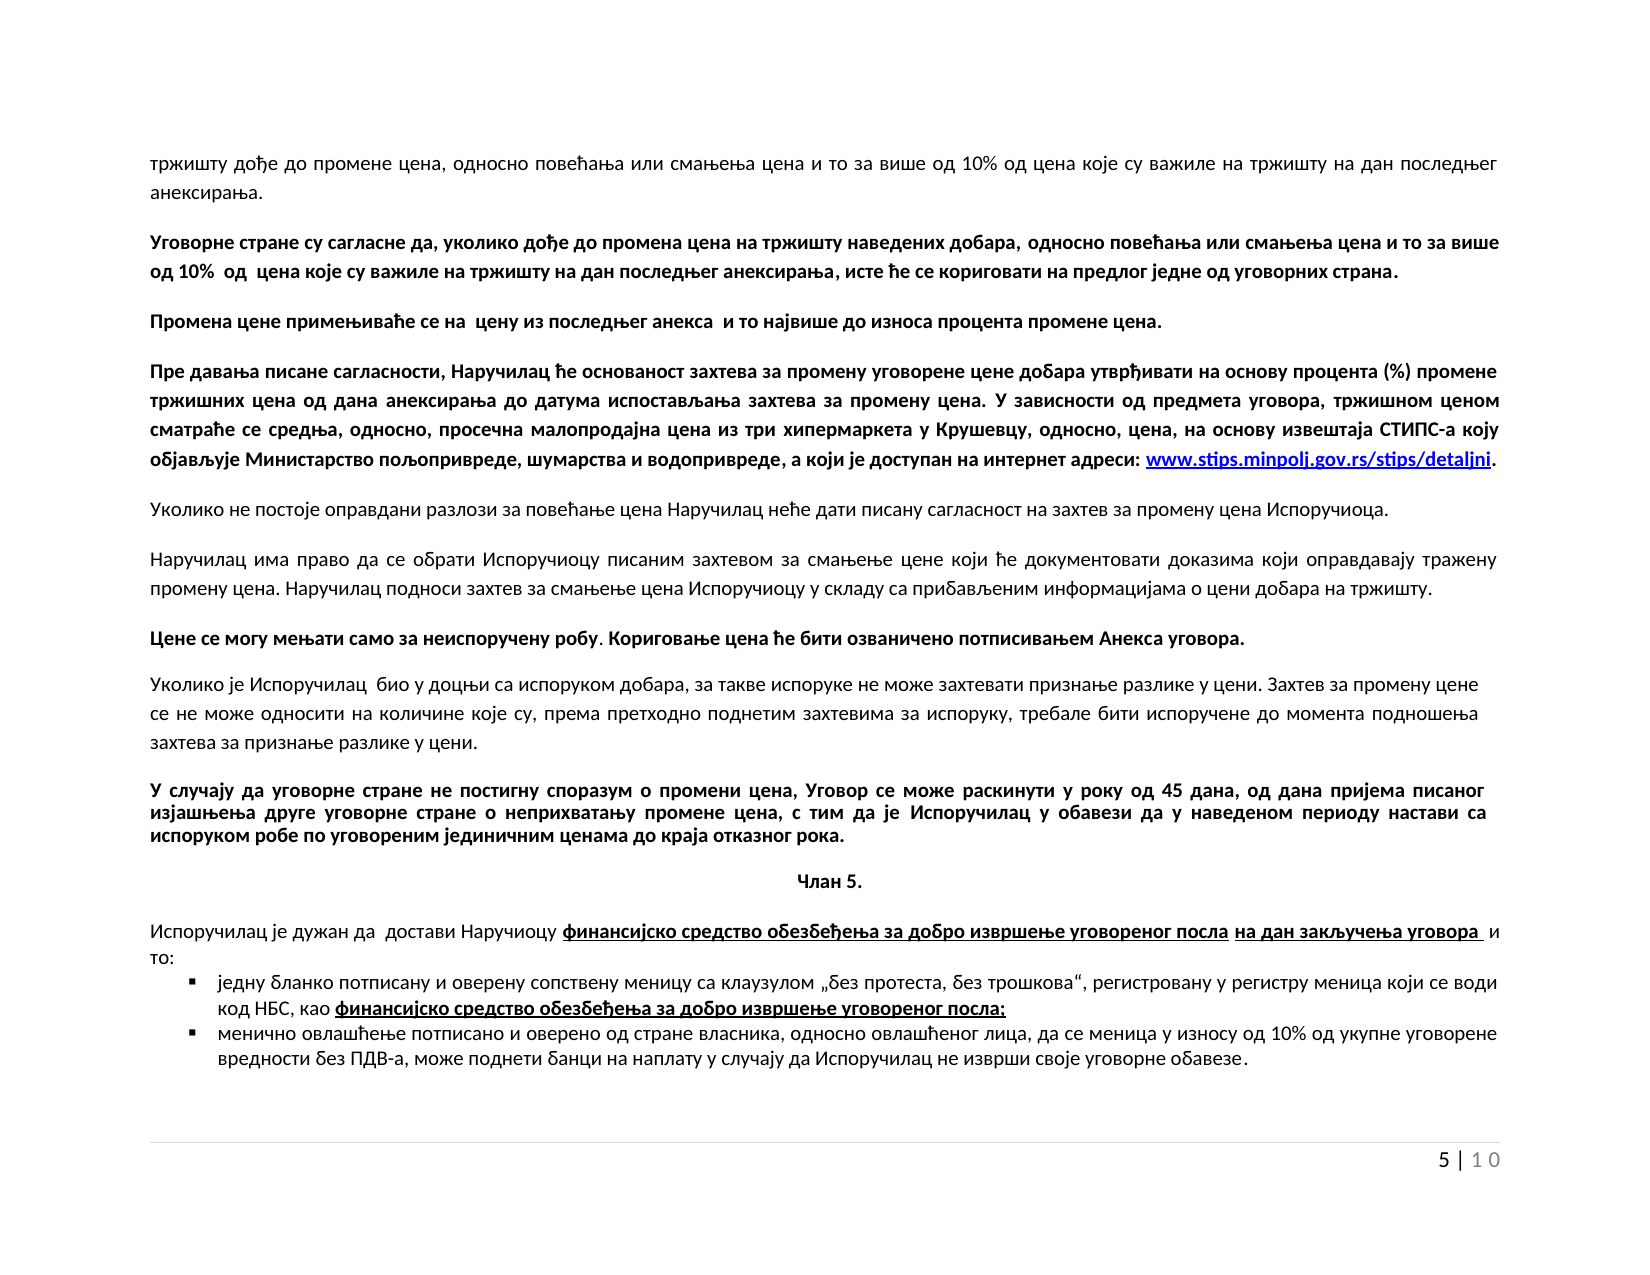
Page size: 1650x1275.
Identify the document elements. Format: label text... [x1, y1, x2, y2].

text Уговорне стране су сагласне да, уколико дође до промена цена на тржишту наведених добара, односно повећања или смањења цена и то за више од 10% од цена које су важиле на тржишту на дан последњег анексирања, исте ће се кориговати на предлог једне од уговорних страна. [150, 229, 1500, 284]
text Испоручилац је дужан да достави Наручиоцу финансијско средство обезбеђења за добро извршење уговореног посла на дан закључења уговора и то: [150, 918, 1500, 969]
text Уколико је Испоручилац био у доцњи са испоруком добара, за такве испоруке не може захтевати признање разлике у цени. Захтев за промену цене се не може односити на количине које су, према претходно поднетим захтевима за испоруку, требале бити испоручене до момента подношења захтева за признање разлике у цени. [150, 671, 1481, 754]
text Наручилац има право да се обрати Испоручиоцу писаним захтевом за смањење цене који ће документовати доказима који оправдавају тражену промену цена. Наручилац подноси захтев за смањење цена Испоручиоцу у складу са прибављеним информацијама о цени добара на тржишту. [150, 546, 1500, 600]
text Промена цене примењиваће се на цену из последњег анекса и то највише до износа процента промене цена. [150, 308, 1500, 334]
list једну бланко потписану и оверену сопствену меницу са клаузулом „без протеста, без трошкова“, регистровану у регистру меница који се води код НБС, као финансијско средство обезбеђења за добро извршење уговореног посла; [187, 969, 1500, 1020]
text Пре давања писане сагласности, Наручилац ће основаност захтева за промену уговорене цене добара утврђивати на основу процента (%) промене тржишних цена од дана анексирања до датума испостављања захтева за промену цена. У зависности од предмета уговора, тржишном ценом сматраће се средња, односно, просечна малопродајна цена из три хипермаркета у Крушевцу, односно, цена, на основу извештаја СТИПС-а коју објављује Министарство пољопривреде, шумарства и водопривреде, а који је доступан на интернет адреси: www.stips.minpolj.gov.rs/stips/detaljni. [150, 358, 1500, 471]
text У случају да уговорне стране не постигну споразум о промени цена, Уговор се може раскинути у року од 45 дана, од дана пријема писаног изјашњења друге уговорне стране о неприхватању промене цена, с тим да је Испоручилац у обавези да у наведеном периоду настави са испоруком робе по уговореним јединичним ценама до краја отказног рока. [150, 779, 1487, 848]
list менично овлашћење потписано и оверено од стране власника, односно овлашћеног лица, да се меница у износу од 10% од укупне уговорене вредности без ПДВ-а, може поднети банци на наплату у случају да Испоручилац не изврши своје уговорне обавезе. [187, 1020, 1500, 1071]
text Члан 5. [150, 868, 1500, 894]
text Цене се могу мењати само за неиспоручену робу. Кориговање цена ће бити озваничено потписивањем Анексa уговора. [150, 625, 1500, 650]
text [150, 150, 1500, 204]
text Уколико не постоје оправдани разлози за повећање цена Наручилац неће дати писану сагласност на захтев за промену цена Испоручиоца. [150, 496, 1500, 521]
